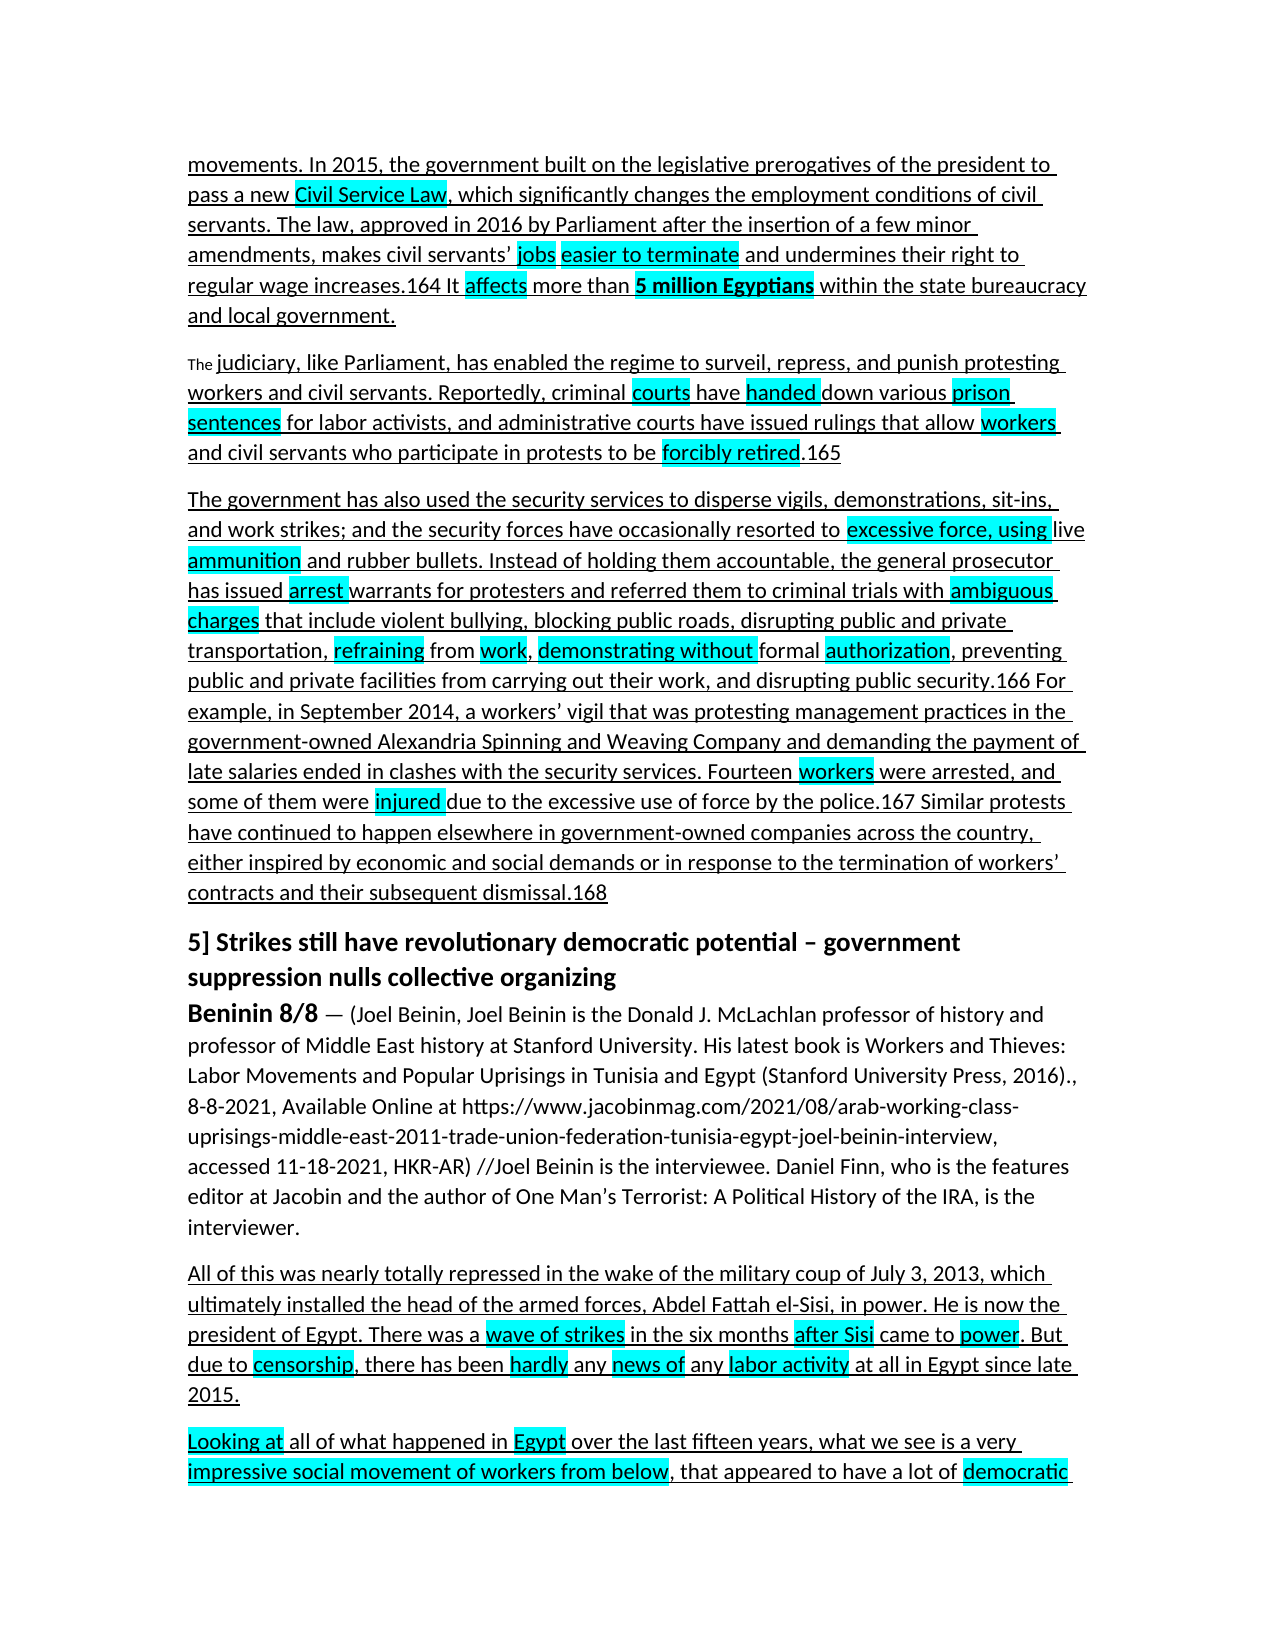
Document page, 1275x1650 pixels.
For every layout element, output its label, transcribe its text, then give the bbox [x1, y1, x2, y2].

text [187, 150, 1087, 295]
subtitle 5] Strikes still have revolutionary democratic potential – government suppression nulls collective organizing [187, 925, 1087, 994]
text All of this was nearly totally repressed in the wake of the military coup of July 3, 2013, which ultimately installed the head of the armed forces, Abdel Fattah el-Sisi, in power. He is now the president of Egypt. There was a wave of strikes in the six months after Sisi came to power. But due to censorship, there has been hardly any news of any labor activity at all in Egypt since late 2015. [187, 1259, 1087, 1408]
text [187, 1427, 1087, 1486]
text The judiciary, like Parliament, has enabled the regime to surveil, repress, and punish protesting workers and civil servants. Reportedly, criminal courts have handed down various prison sentences for labor activists, and administrative courts have issued rulings that allow workers and civil servants who participate in protests to be forcibly retired.165 [187, 348, 1087, 467]
text Beninin 8/8 — (Joel Beinin, Joel Beinin is the Donald J. McLachlan professor of history and professor of Middle East history at Stanford University. His latest book is Workers and Thieves: Labor Movements and Popular Uprisings in Tunisia and Egypt (Stanford University Press, 2016)., 8-8-2021, Available Online at https://www.jacobinmag.com/2021/08/arab-working-class-uprisings-middle-east-2011-trade-union-federation-tunisia-egypt-joel-beinin-interview, accessed 11-18-2021, HKR-AR) //Joel Beinin is the interviewee. Daniel Finn, who is the features editor at Jacobin and the author of One Man’s Terrorist: A Political History of the IRA, is the interviewer. [187, 996, 1087, 1241]
text The government has also used the security services to disperse vigils, demonstrations, sit-ins, and work strikes; and the security forces have occasionally resorted to excessive force, using live ammunition and rubber bullets. Instead of holding them accountable, the general prosecutor has issued arrest warrants for protesters and referred them to criminal trials with ambiguous charges that include violent bullying, blocking public roads, disrupting public and private transportation, refraining from work, demonstrating without formal authorization, preventing public and private facilities from carrying out their work, and disrupting public security.166 For example, in September 2014, a workers’ vigil that was protesting management practices in the government-owned Alexandria Spinning and Weaving Company and demanding the payment of late salaries ended in clashes with the security services. Fourteen workers were arrested, and some of them were injured due to the excessive use of force by the police.167 Similar protests have continued to happen elsewhere in government-owned companies across the country, either inspired by economic and social demands or in response to the termination of workers’ contracts and their subsequent dismissal.168 [187, 485, 1087, 906]
